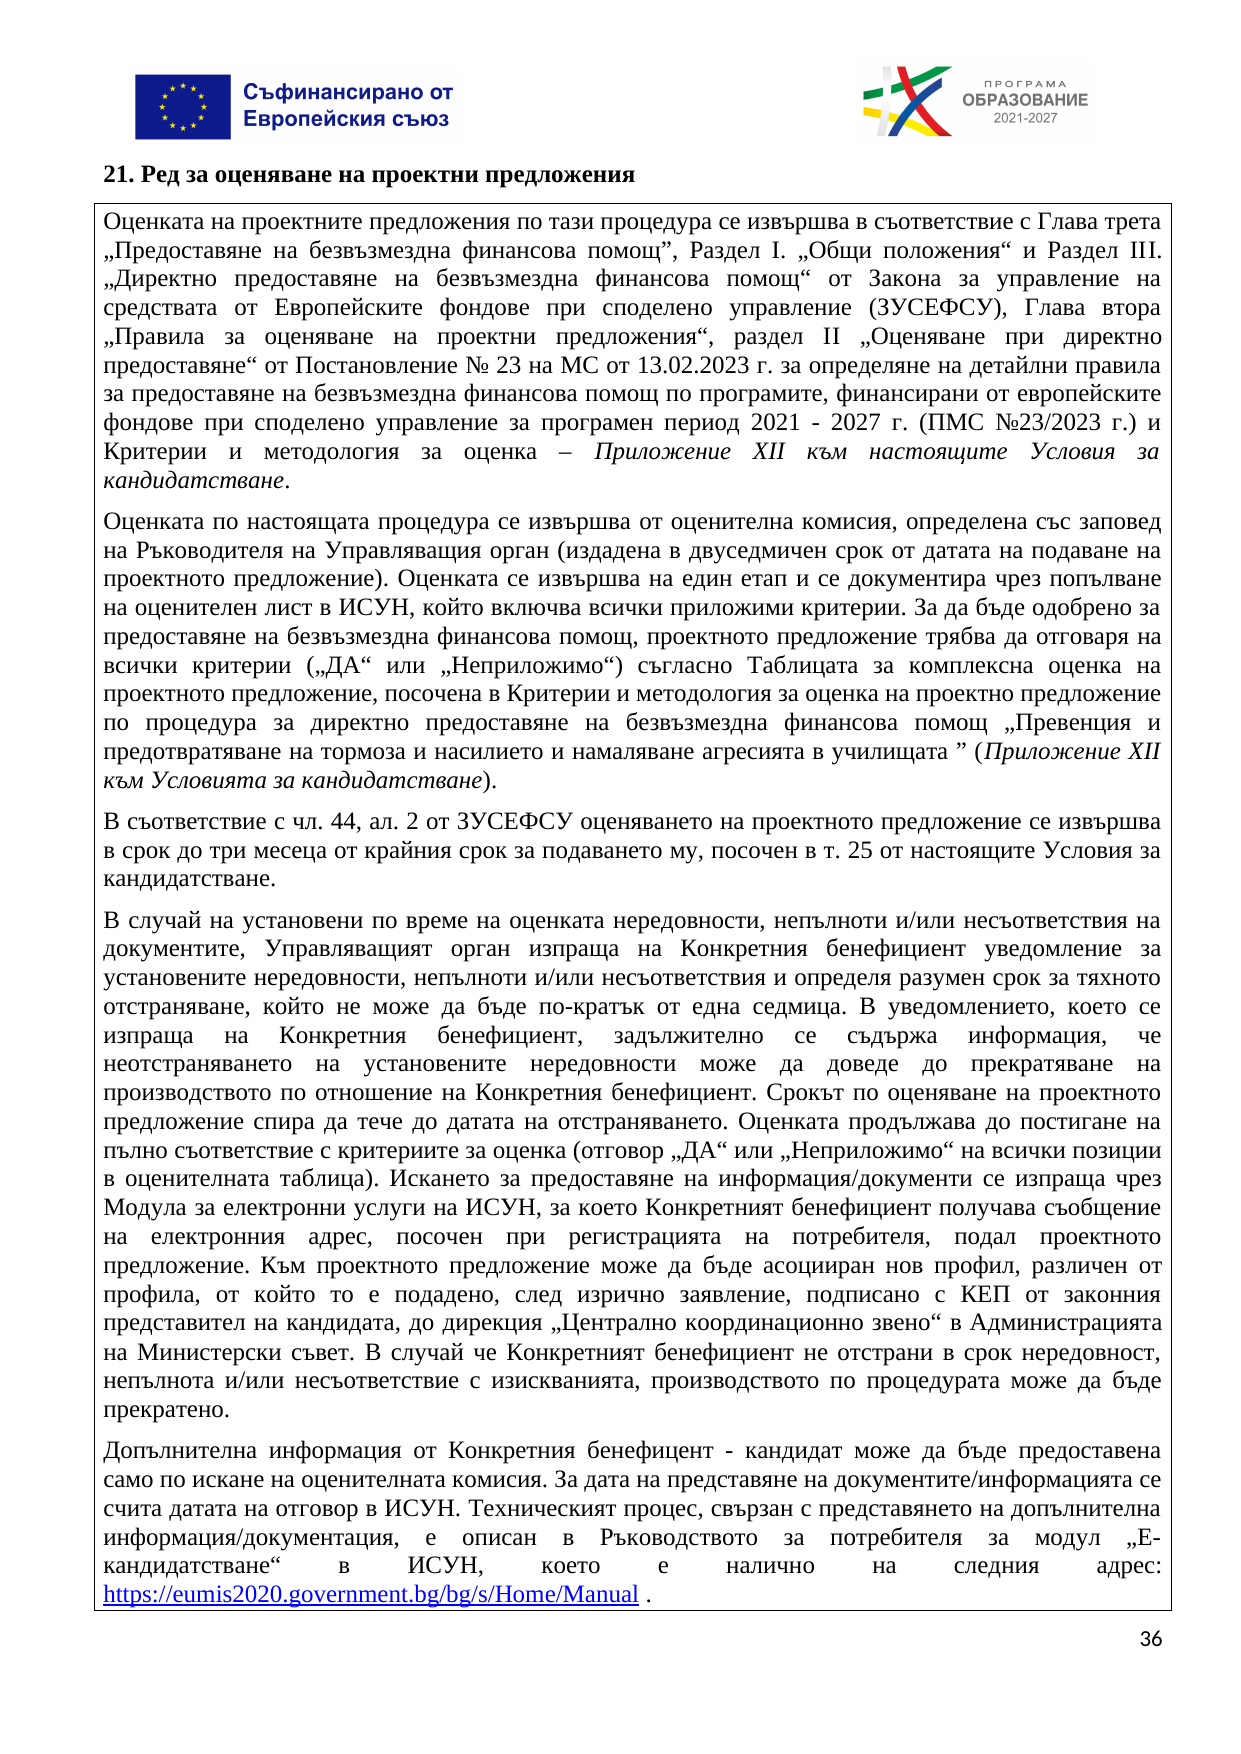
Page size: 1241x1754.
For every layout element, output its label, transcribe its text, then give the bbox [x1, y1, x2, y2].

picture [126, 66, 461, 148]
subtitle 21. Ред за оценяване на проектни предложения [103, 159, 1162, 188]
text В съответствие с чл. 44, ал. 2 от ЗУСЕФСУ оценяването на проектното предложение се извършва в срок до три месеца от крайния срок за подаването му, посочен в т. 25 от настоящите Условия за кандидатстване. [95, 803, 1171, 892]
text Оценката на проектните предложения по тази процедура се извършва в съответствие с Глава трета „Предоставяне на безвъзмездна финансова помощ”, Раздел I. „Общи положения“ и Раздел III. „Директно предоставяне на безвъзмездна финансова помощ“ от Закона за управление на средствата от Европейските фондове при споделено управление (ЗУСЕФСУ), Глава втора „Правила за оценяване на проектни предложения“, раздел II „Оценяване при директно предоставяне“ от Постановление № 23 на МС от 13.02.2023 г. за определяне на детайлни правила за предоставяне на безвъзмездна финансова помощ по програмите, финансирани от европейските фондове при споделено управление за програмен период 2021 - 2027 г. (ПМС №23/2023 г.) и Критерии и методология за оценка – Приложение XII към настоящите Условия за кандидатстване. [95, 204, 1171, 493]
text Допълнителна информация от Конкретния бенефицент - кандидат може да бъде предоставена само по искане на оценителната комисия. За дата на представяне на документите/информацията се счита датата на отговор в ИСУН. Техническият процес, свързан с представянето на допълнителна информация/документация, е описан в Ръководството за потребителя за модул „Е- кандидатстване“ в ИСУН, което е налично на следния адрес: https://eumis2020.government.bg/bg/s/Home/Manual . [95, 1432, 1171, 1610]
picture [853, 58, 1094, 143]
text В случай на установени по време на оценката нередовности, непълноти и/или несъответствия на документите, Управляващият орган изпраща на Конкретния бенефициент уведомление за установените нередовности, непълноти и/или несъответствия и определя разумен срок за тяхното отстраняване, който не може да бъде по-кратък от една седмица. В уведомлението, което се изпраща на Конкретния бенефициент, задължително се съдържа информация, че неотстраняването на установените нередовности може да доведе до прекратяване на производството по отношение на Конкретния бенефициент. Срокът по оценяване на проектното предложение спира да тече до датата на отстраняването. Оценката продължава до постигане на пълно съответствие с критериите за оценка (отговор „ДА“ или „Неприложимо“ на всички позиции в оценителната таблица). Искането за предоставяне на информация/документи се изпраща чрез Модула за електронни услуги на ИСУН, за което Конкретният бенефициент получава съобщение на електронния адрес, посочен при регистрацията на потребителя, подал проектното предложение. Към проектното предложение може да бъде асоцииран нов профил, различен от профила, от който то е подадено, след изрично заявление, подписано с КЕП от законния представител на кандидата, до дирекция „Централно координационно звено“ в Администрацията на Министерски съвет. В случай че Конкретният бенефициент не отстрани в срок нередовност, непълнота и/или несъответствие с изискванията, производството по процедурата може да бъде прекратено. [95, 902, 1171, 1423]
text Оценката по настоящата процедура се извършва от оценителна комисия, определена със заповед на Ръководителя на Управляващия орган (издадена в двуседмичен срок от датата на подаване на проектното предложение). Оценката се извършва на един етап и се документира чрез попълване на оценителен лист в ИСУН, който включва всички приложими критерии. За да бъде одобрено за предоставяне на безвъзмездна финансова помощ, проектното предложение трябва да отговаря на всички критерии („ДА“ или „Неприложимо“) съгласно Таблицата за комплексна оценка на проектното предложение, посочена в Критерии и методология за оценка на проектно предложение по процедура за директно предоставяне на безвъзмездна финансова помощ „Превенция и предотвратяване на тормоза и насилието и намаляване агресията в училищата ” (Приложение XII към Условията за кандидатстване). [95, 503, 1171, 793]
